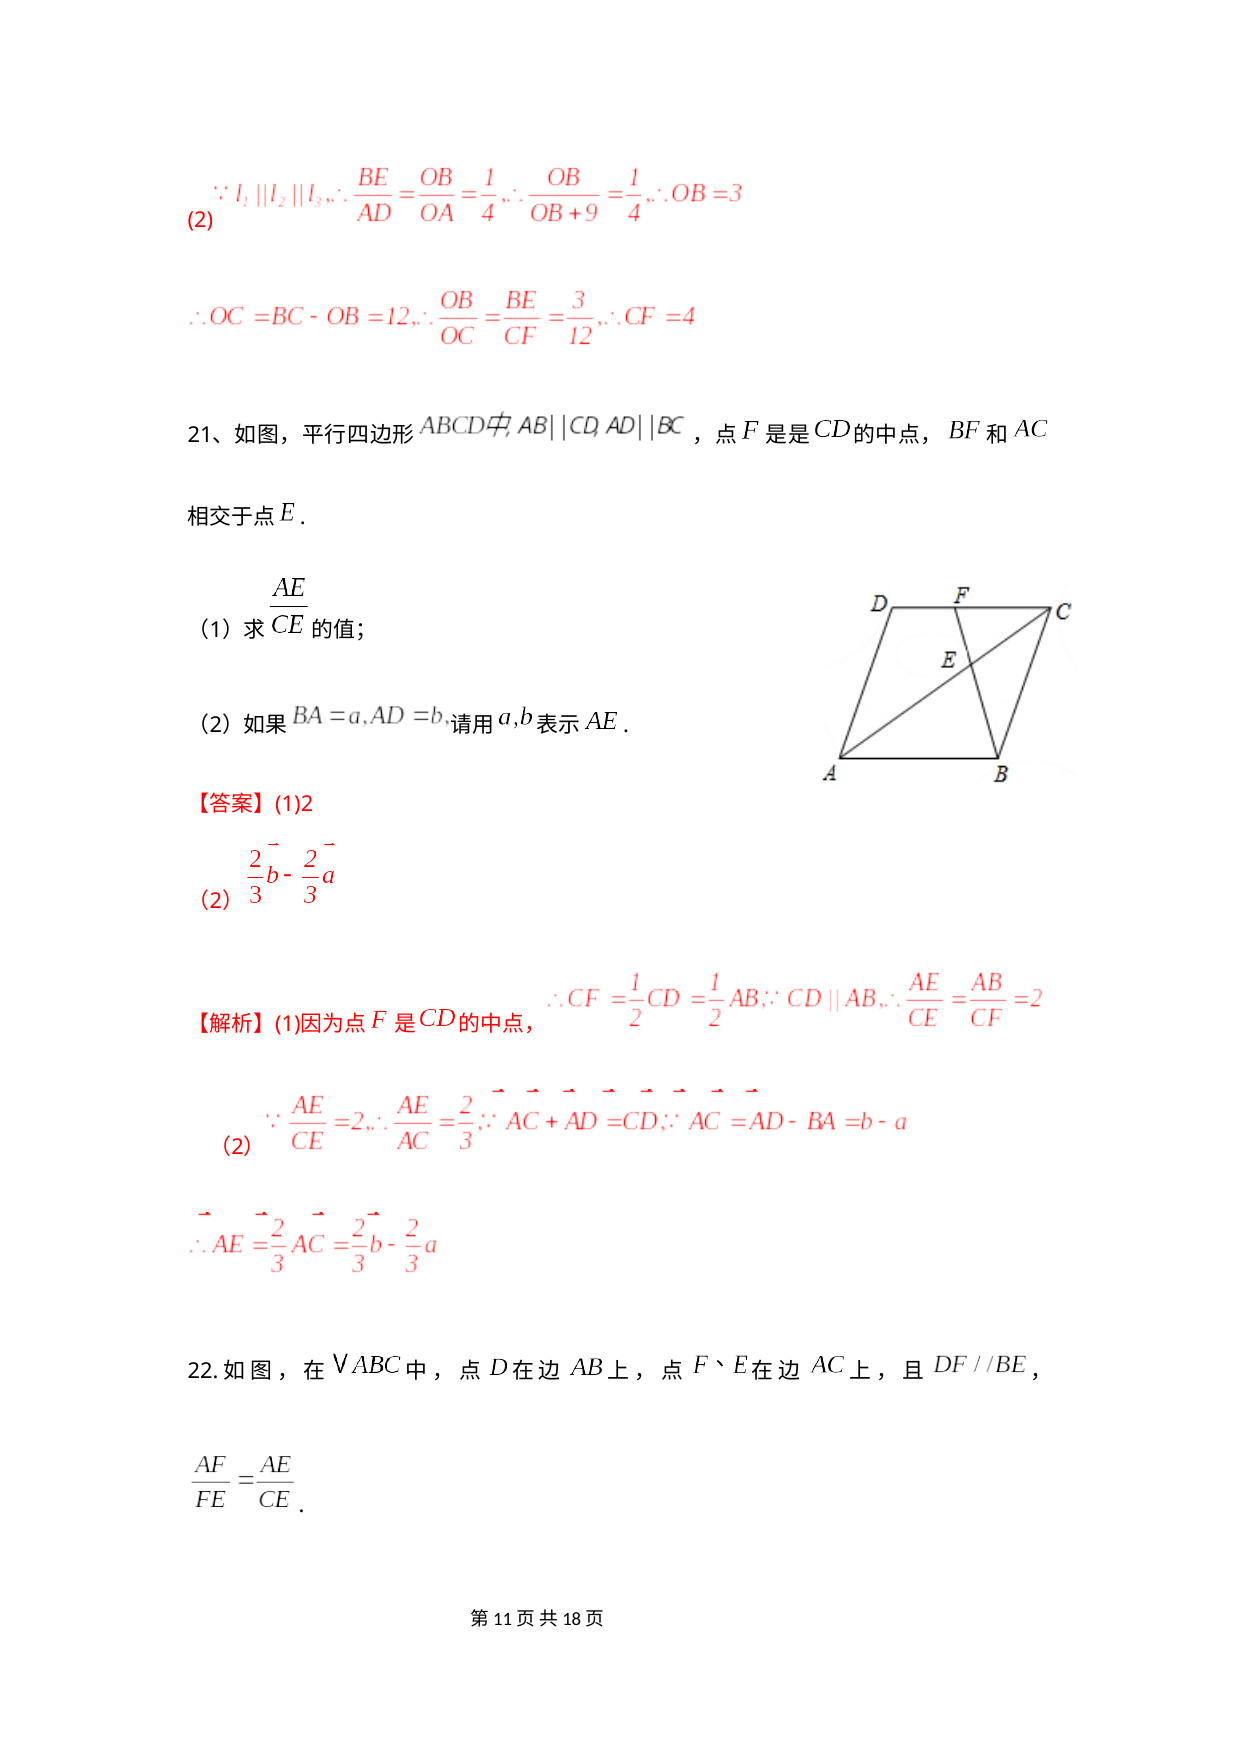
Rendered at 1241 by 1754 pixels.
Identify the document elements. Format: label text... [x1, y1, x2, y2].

list 如图，平行四边形，点是是的中点，和相交于点. [187, 407, 1053, 546]
text 【解析】(1)因为点是的中点， [187, 967, 1053, 1064]
text (2) [187, 162, 1053, 259]
list 求的值； [187, 572, 1053, 669]
list 如果请用表示. [187, 695, 822, 760]
picture [822, 582, 1078, 787]
text 【答案】(1)2 [187, 786, 1053, 818]
text 22.如图，在中，点在边上，点在边上，且，. [187, 1335, 1053, 1546]
text （2） [187, 843, 1053, 941]
text （2） [187, 1089, 1053, 1187]
